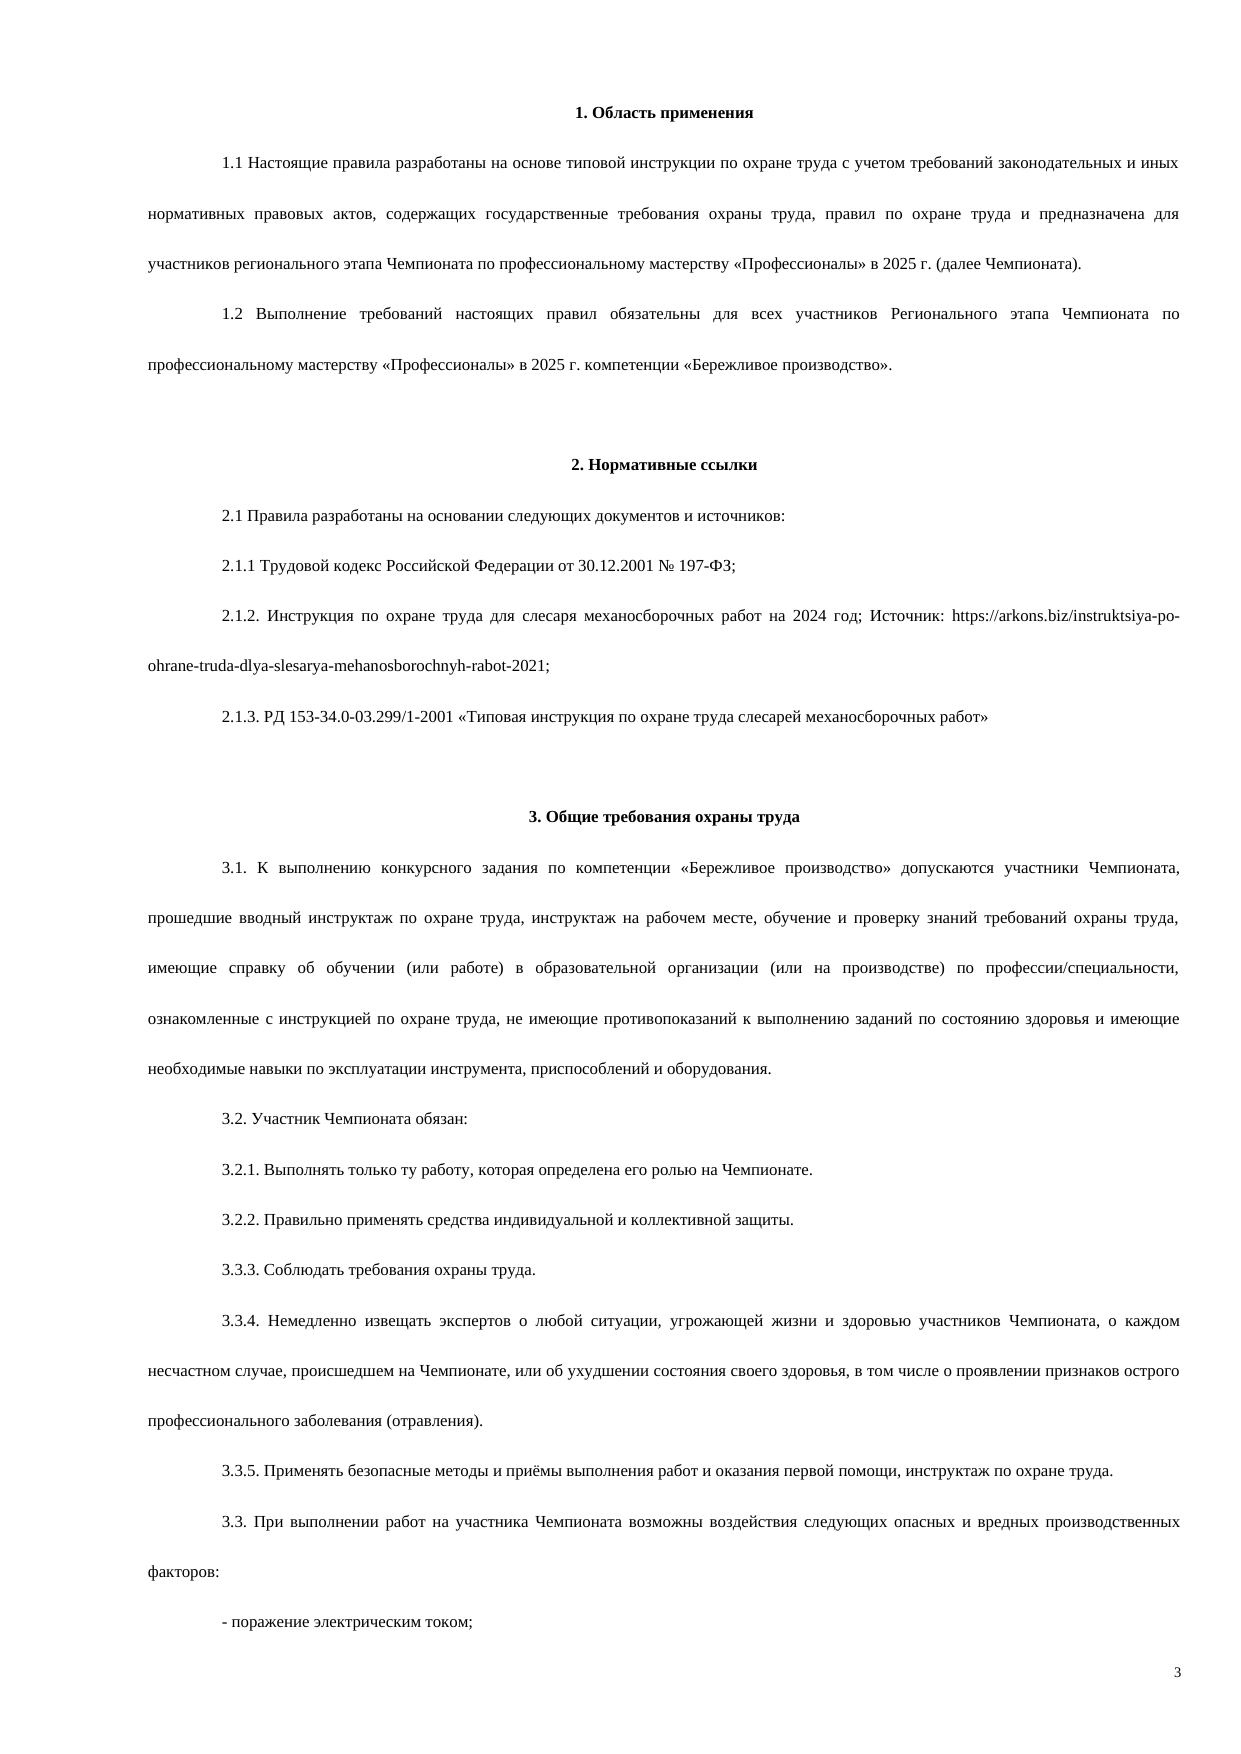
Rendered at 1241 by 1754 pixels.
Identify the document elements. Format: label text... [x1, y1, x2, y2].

text 3.2. Участник Чемпионата обязан: [148, 1095, 1181, 1128]
text 3.3. При выполнении работ на участника Чемпионата возможны воздействия следующих опасных и вредных производственных факторов: [148, 1497, 1181, 1581]
text 1.2 Выполнение требований настоящих правил обязательны для всех участников Регионального этапа Чемпионата по профессиональному мастерству «Профессионалы» в 2025 г. компетенции «Бережливое производство». [148, 290, 1181, 374]
text 2.1.3. РД 153-34.0-03.299/1-2001 «Типовая инструкция по охране труда слесарей механосборочных работ» [148, 692, 1181, 726]
text 2.1 Правила разработаны на основании следующих документов и источников: [148, 491, 1181, 525]
text - поражение электрическим током; [148, 1598, 1181, 1632]
text 3.3.5. Применять безопасные методы и приёмы выполнения работ и оказания первой помощи, инструктаж по охране труда. [148, 1447, 1181, 1481]
text 3. Общие требования охраны труда [148, 793, 1181, 827]
text 2.1.2. Инструкция по охране труда для слесаря механосборочных работ на 2024 год; Источник: https://arkons.biz/instruktsiya-po-ohrane-truda-dlya-slesarya-mehanosborochnyh-rabot-2021; [148, 592, 1181, 676]
text 3.3.4. Немедленно извещать экспертов о любой ситуации, угрожающей жизни и здоровью участников Чемпионата, о каждом несчастном случае, происшедшем на Чемпионате, или об ухудшении состояния своего здоровья, в том числе о проявлении признаков острого профессионального заболевания (отравления). [148, 1296, 1181, 1430]
text 3.3.3. Соблюдать требования охраны труда. [148, 1246, 1181, 1279]
text 3.1. К выполнению конкурсного задания по компетенции «Бережливое производство» допускаются участники Чемпионата, прошедшие вводный инструктаж по охране труда, инструктаж на рабочем месте, обучение и проверку знаний требований охраны труда, имеющие справку об обучении (или работе) в образовательной организации (или на производстве) по профессии/специальности, ознакомленные с инструкцией по охране труда, не имеющие противопоказаний к выполнению заданий по состоянию здоровья и имеющие необходимые навыки по эксплуатации инструмента, приспособлений и оборудования. [148, 843, 1181, 1078]
text 3.2.2. Правильно применять средства индивидуальной и коллективной защиты. [148, 1196, 1181, 1229]
text 3.2.1. Выполнять только ту работу, которая определена его ролью на Чемпионате. [148, 1145, 1181, 1179]
text 2. Нормативные ссылки [148, 441, 1181, 474]
text 1. Область применения [148, 89, 1181, 122]
text 1.1 Настоящие правила разработаны на основе типовой инструкции по охране труда с учетом требований законодательных и иных нормативных правовых актов, содержащих государственные требования охраны труда, правил по охране труда и предназначена для участников регионального этапа Чемпионата по профессиональному мастерству «Профессионалы» в 2025 г. (далее Чемпионата). [148, 139, 1181, 273]
text 2.1.1 Трудовой кодекс Российской Федерации от 30.12.2001 № 197-ФЗ; [148, 541, 1181, 575]
